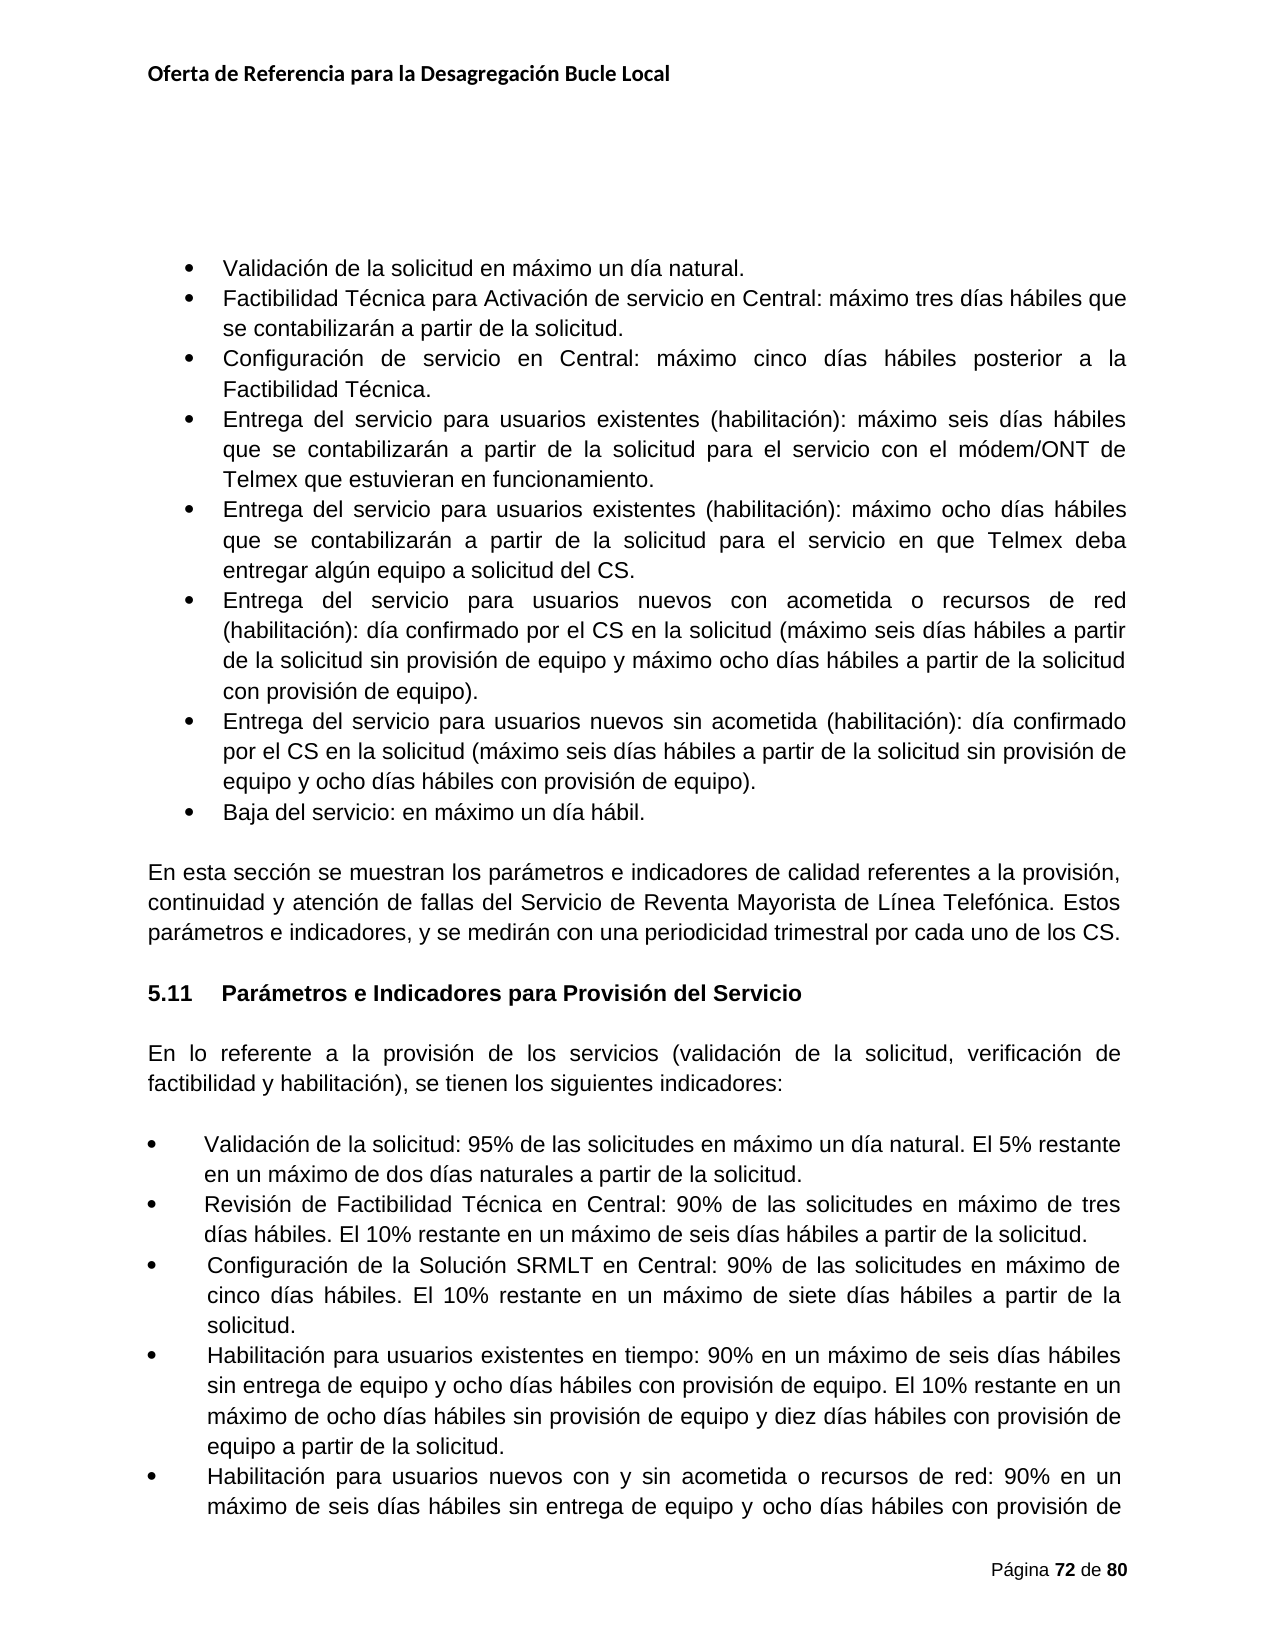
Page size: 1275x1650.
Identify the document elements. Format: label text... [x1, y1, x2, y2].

list Baja del servicio: en máximo un día hábil. [185, 798, 1127, 825]
list Parámetros e Indicadores para Provisión del Servicio [148, 980, 1127, 1006]
list Habilitación para usuarios existentes en tiempo: 90% en un máximo de seis días hábiles sin entrega de equipo y ocho días hábiles con provisión de equipo. El 10% restante en un máximo de ocho días hábiles sin provisión de equipo y diez días hábiles con provisión de equipo a partir de la solicitud. [148, 1342, 1122, 1459]
text En esta sección se muestran los parámetros e indicadores de calidad referentes a la provisión, continuidad y atención de fallas del Servicio de Reventa Mayorista de Línea Telefónica. Estos parámetros e indicadores, y se medirán con una periodicidad trimestral por cada uno de los CS. [148, 859, 1122, 946]
list Factibilidad Técnica para Activación de servicio en Central: máximo tres días hábiles que se contabilizarán a partir de la solicitud. [185, 285, 1127, 341]
list Revisión de Factibilidad Técnica en Central: 90% de las solicitudes en máximo de tres días hábiles. El 10% restante en un máximo de seis días hábiles a partir de la solicitud. [148, 1191, 1122, 1248]
list Entrega del servicio para usuarios nuevos sin acometida (habilitación): día confirmado por el CS en la solicitud (máximo seis días hábiles a partir de la solicitud sin provisión de equipo y ocho días hábiles con provisión de equipo). [185, 708, 1127, 794]
list Validación de la solicitud: 95% de las solicitudes en máximo un día natural. El 5% restante en un máximo de dos días naturales a partir de la solicitud. [148, 1131, 1122, 1187]
list Entrega del servicio para usuarios existentes (habilitación): máximo ocho días hábiles que se contabilizarán a partir de la solicitud para el servicio en que Telmex deba entregar algún equipo a solicitud del CS. [185, 496, 1127, 583]
text En lo referente a la provisión de los servicios (validación de la solicitud, verificación de factibilidad y habilitación), se tienen los siguientes indicadores: [148, 1040, 1122, 1097]
list Configuración de la Solución SRMLT en Central: 90% de las solicitudes en máximo de cinco días hábiles. El 10% restante en un máximo de siete días hábiles a partir de la solicitud. [148, 1252, 1122, 1338]
list Validación de la solicitud en máximo un día natural. [185, 255, 1127, 281]
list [148, 1463, 1122, 1519]
list Entrega del servicio para usuarios nuevos con acometida o recursos de red (habilitación): día confirmado por el CS en la solicitud (máximo seis días hábiles a partir de la solicitud sin provisión de equipo y máximo ocho días hábiles a partir de la solicitud con provisión de equipo). [185, 587, 1127, 704]
list Entrega del servicio para usuarios existentes (habilitación): máximo seis días hábiles que se contabilizarán a partir de la solicitud para el servicio con el módem/ONT de Telmex que estuvieran en funcionamiento. [185, 406, 1127, 492]
list Configuración de servicio en Central: máximo cinco días hábiles posterior a la Factibilidad Técnica. [185, 345, 1127, 402]
